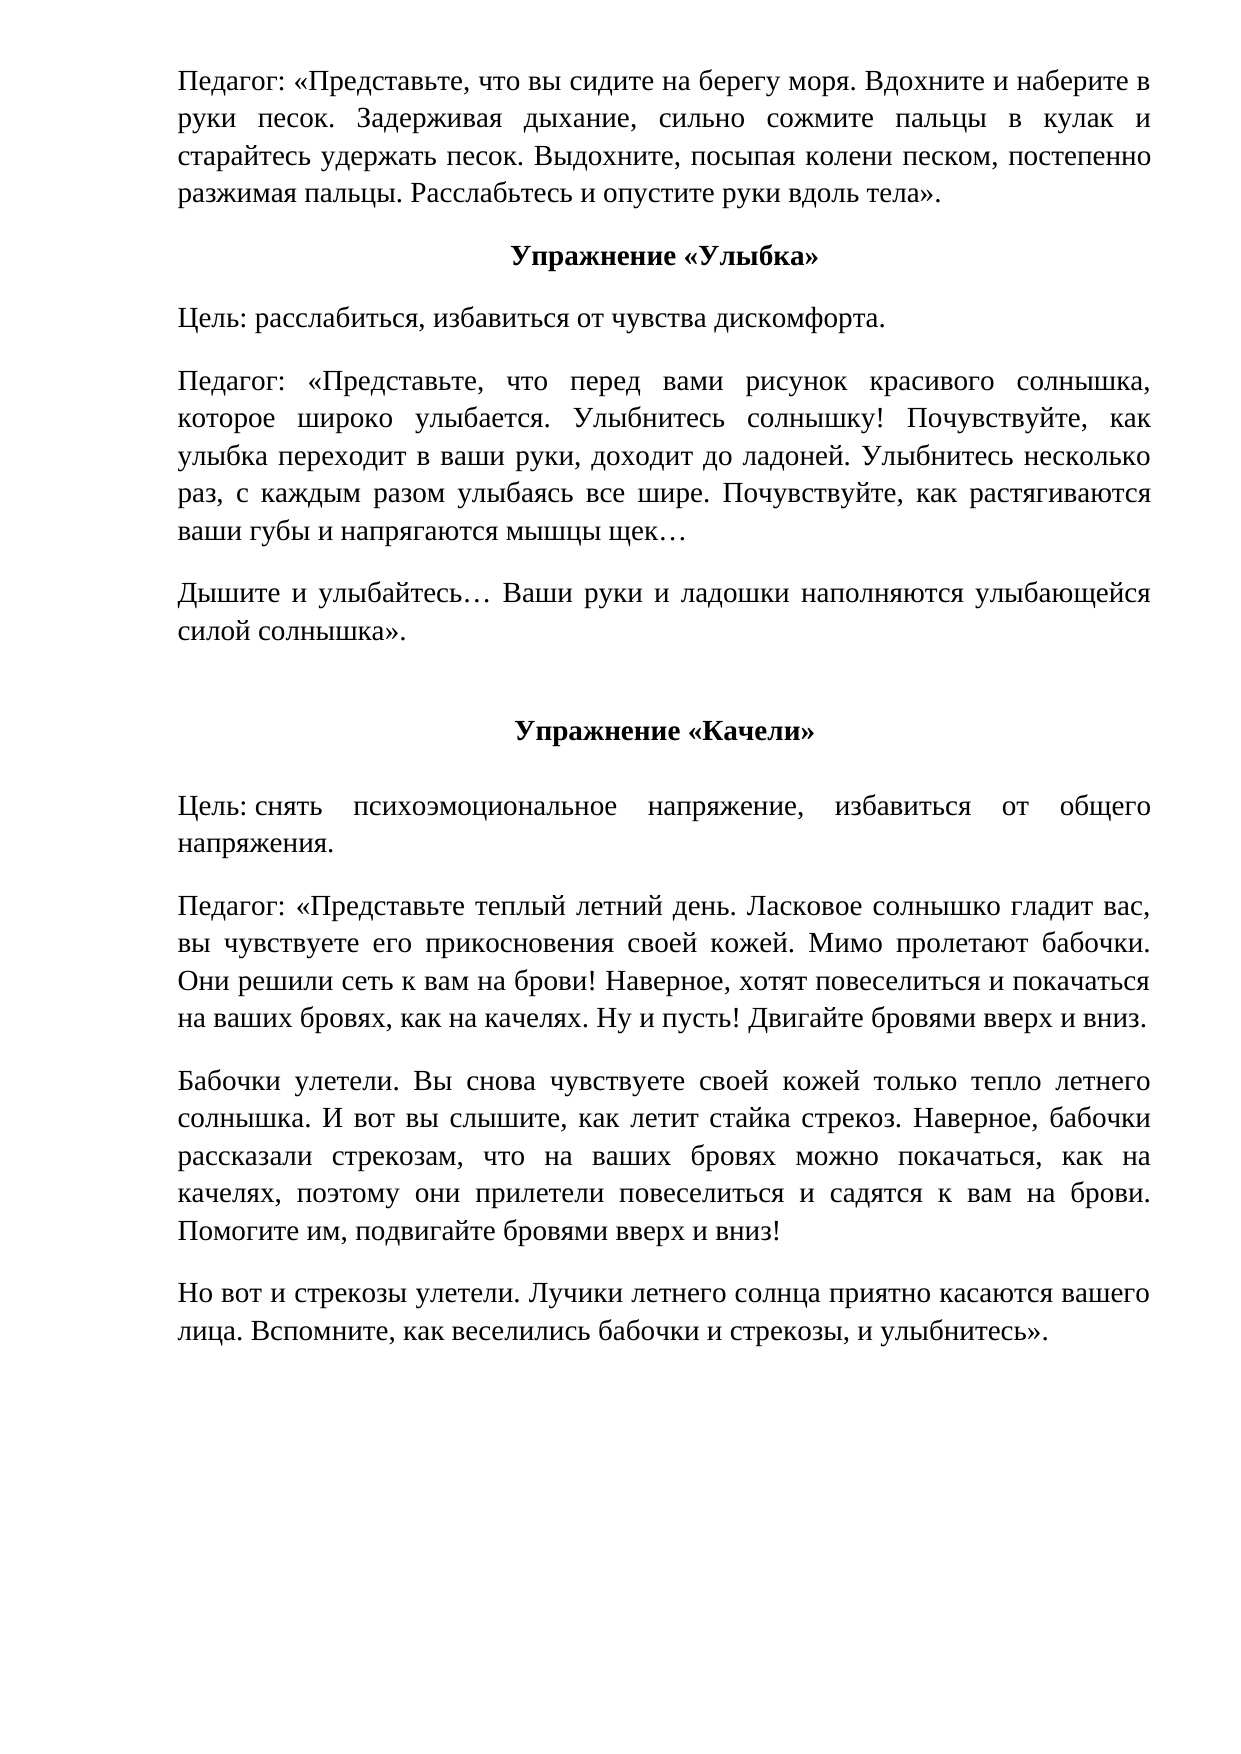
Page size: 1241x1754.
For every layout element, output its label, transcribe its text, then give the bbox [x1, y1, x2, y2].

text Цель: расслабиться, избавиться от чувства дискомфорта. [177, 297, 1152, 334]
text Упражнение «Улыбка» [177, 234, 1152, 272]
text Цель: снять психоэмоциональное напряжение, избавиться от общего напряжения. [177, 784, 1152, 859]
text Дышите и улыбайтесь… Ваши руки и ладошки наполняются улыбающейся силой солнышка». [177, 572, 1152, 647]
text Педагог: «Представьте, что перед вами рисунок красивого солнышка, которое широко улыбается. Улыбнитесь солнышку! Почувствуйте, как улыбка переходит в ваши руки, доходит до ладоней. Улыбнитесь несколько раз, с каждым разом улыбаясь все шире. Почувствуйте, как растягиваются ваши губы и напрягаются мышцы щек… [177, 359, 1152, 547]
text Педагог: «Представьте, что вы сидите на берегу моря. Вдохните и наберите в руки песок. Задерживая дыхание, сильно сожмите пальцы в кулак и старайтесь удержать песок. Выдохните, посыпая колени песком, постепенно разжимая пальцы. Расслабьтесь и опустите руки вдоль тела». [177, 59, 1152, 209]
text Но вот и стрекозы улетели. Лучики летнего солнца приятно касаются вашего лица. Вспомните, как веселились бабочки и стрекозы, и улыбнитесь». [177, 1272, 1152, 1347]
text Педагог: «Представьте теплый летний день. Ласковое солнышко гладит вас, вы чувствуете его прикосновения своей кожей. Мимо пролетают бабочки. Они решили сеть к вам на брови! Наверное, хотят повеселиться и покачаться на ваших бровях, как на качелях. Ну и пусть! Двигайте бровями вверх и вниз. [177, 884, 1152, 1034]
text Бабочки улетели. Вы снова чувствуете своей кожей только тепло летнего солнышка. И вот вы слышите, как летит стайка стрекоз. Наверное, бабочки рассказали стрекозам, что на ваших бровях можно покачаться, как на качелях, поэтому они прилетели повеселиться и садятся к вам на брови. Помогите им, подвигайте бровями вверх и вниз! [177, 1059, 1152, 1247]
text Упражнение «Качели» [177, 684, 1152, 747]
